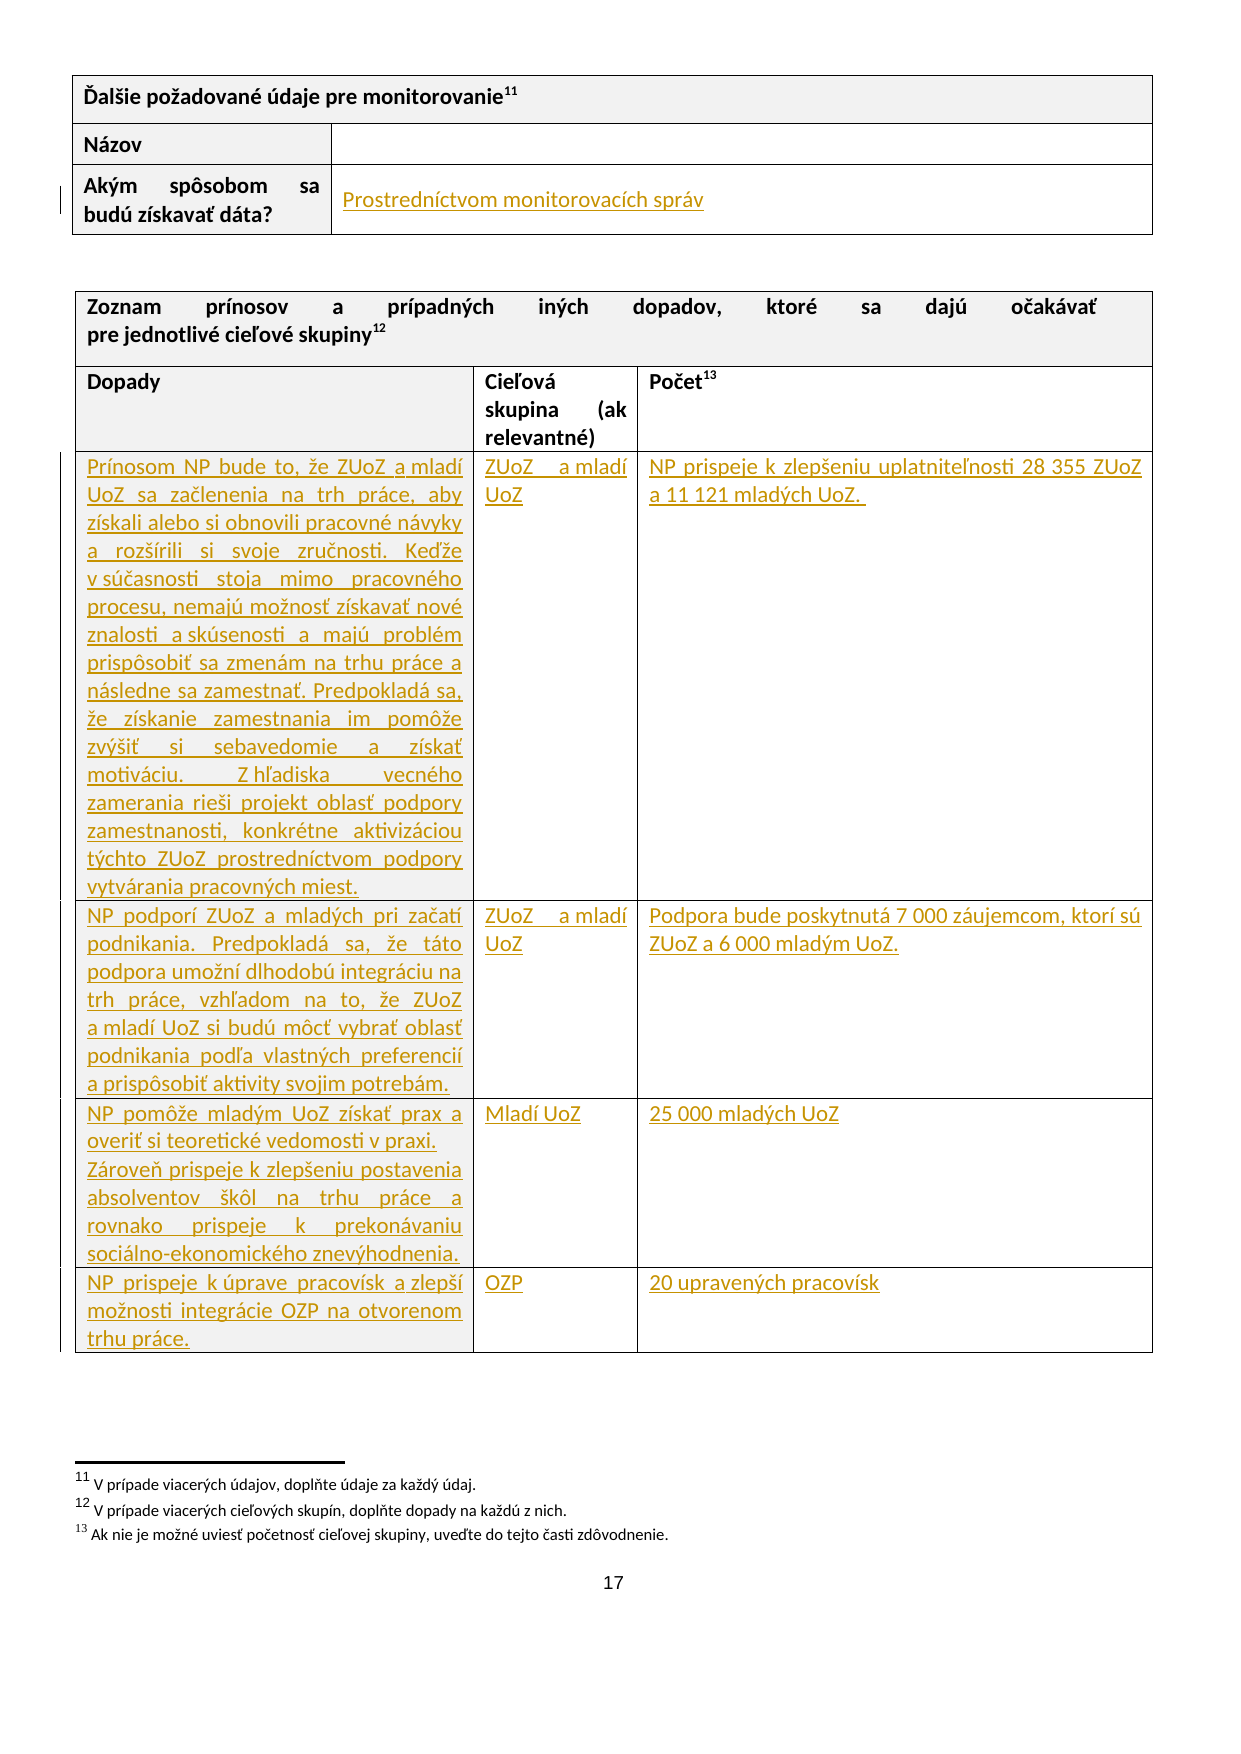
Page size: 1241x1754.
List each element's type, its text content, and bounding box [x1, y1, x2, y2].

table_cell Dopady [76, 367, 473, 451]
table_cell [474, 452, 637, 900]
table_header Ďalšie požadované údaje pre monitorovanie [73, 76, 1152, 123]
table_cell [638, 1099, 1152, 1267]
table_cell [474, 1268, 637, 1352]
table_cell [638, 1268, 1152, 1352]
table_cell [332, 165, 1152, 234]
table_cell [474, 1099, 637, 1267]
table_cell [638, 452, 1152, 900]
table_cell [474, 901, 637, 1098]
table_cell [76, 452, 473, 900]
table_cell [638, 901, 1152, 1098]
table_cell [76, 1268, 473, 1352]
table_cell Názov [73, 124, 331, 164]
table_cell Akým spôsobom sa budú získavať dáta? [73, 165, 331, 234]
table_cell [76, 901, 473, 1098]
table_cell Cieľová skupina (ak relevantné) [474, 367, 637, 451]
table_cell [332, 124, 1152, 164]
table_cell Počet [638, 367, 1152, 451]
table_header Zoznam prínosov a prípadných iných dopadov, ktoré sa dajú očakávať pre jednotlivé cieľové skupiny [76, 292, 1152, 366]
table_cell [76, 1099, 473, 1267]
